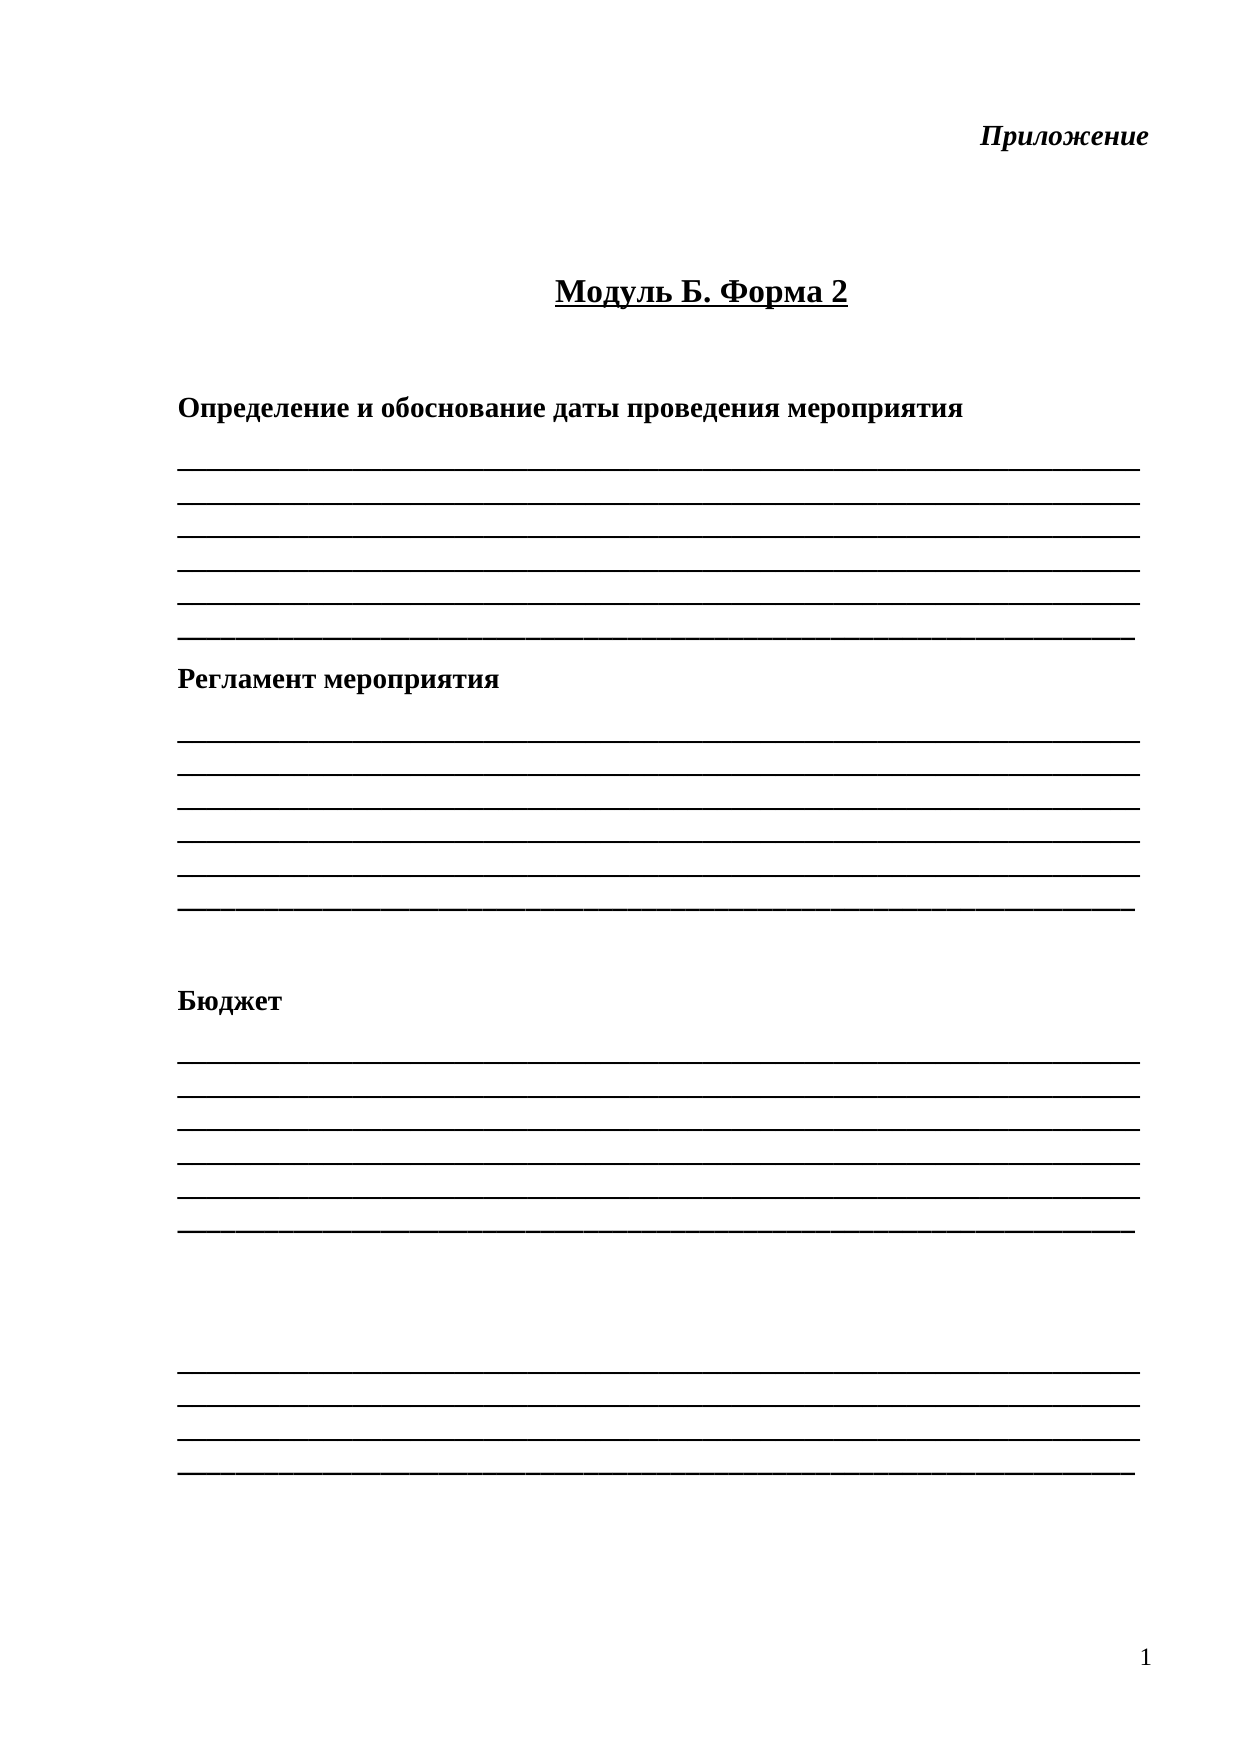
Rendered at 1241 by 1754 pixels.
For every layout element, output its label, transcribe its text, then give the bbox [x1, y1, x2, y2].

text __________________________________________________________________ [177, 879, 1152, 915]
text __________________________________________________________________ [177, 1201, 1152, 1237]
text Определение и обоснование даты проведения мероприятия [177, 390, 1152, 423]
text ____________________________________________________________________________________________________________________________________ [177, 440, 1152, 507]
text ____________________________________________________________________________________________________________________________________ [177, 1033, 1152, 1101]
text ______________________________________________________________________________________________________________________________________________________________________________________________________ [177, 507, 1152, 608]
text ____________________________________________________________________________________________________________________________________ [177, 712, 1152, 779]
text ______________________________________________________________________________________________________________________________________________________________________________________________________ [177, 1343, 1152, 1443]
text ______________________________________________________________________________________________________________________________________________________________________________________________________ [177, 1101, 1152, 1201]
text Приложение [177, 118, 1152, 152]
text Регламент мероприятия [177, 661, 1152, 695]
text ______________________________________________________________________________________________________________________________________________________________________________________________________ [177, 779, 1152, 879]
text Модуль Б. Форма 2 [177, 272, 1152, 310]
text __________________________________________________________________ [177, 608, 1152, 644]
text __________________________________________________________________ [177, 1443, 1152, 1479]
text Бюджет [177, 983, 1152, 1017]
